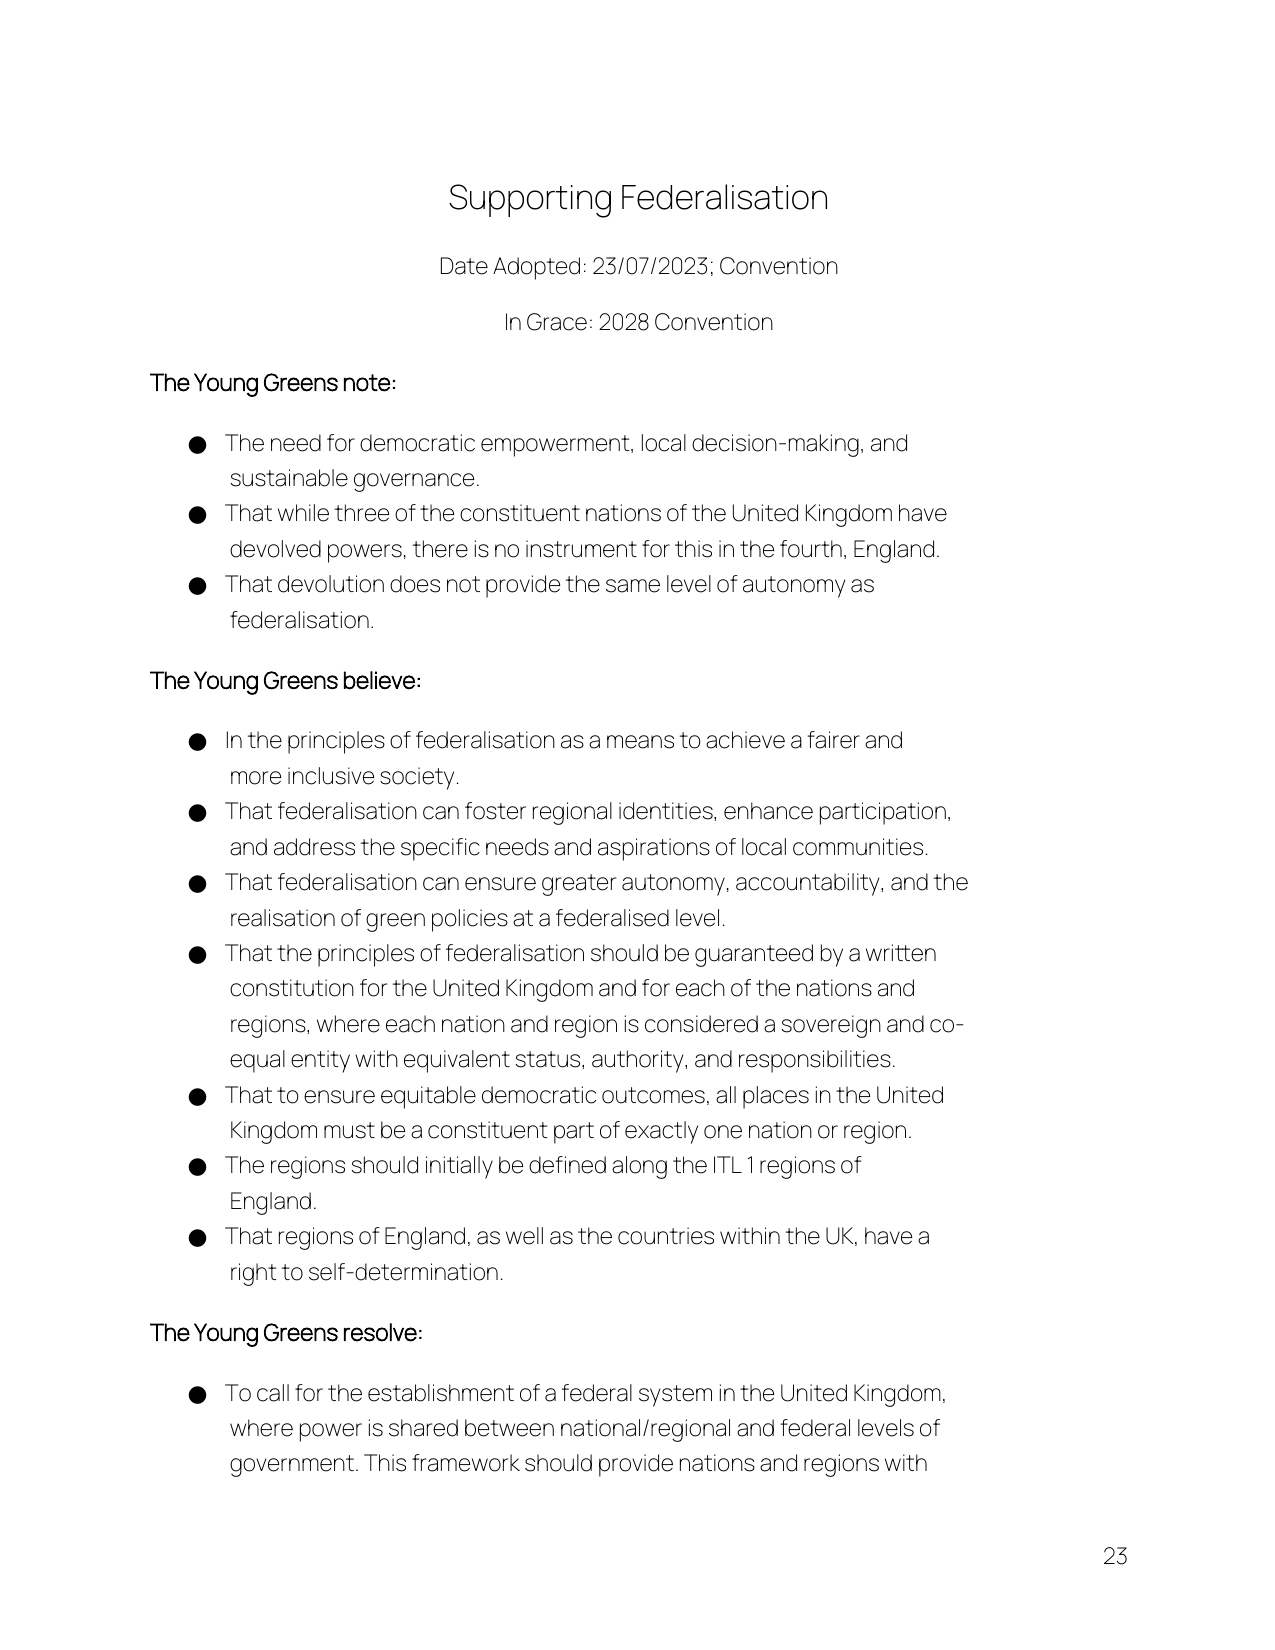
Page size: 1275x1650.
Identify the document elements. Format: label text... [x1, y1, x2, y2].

subtitle Supporting Federalisation [150, 174, 1128, 219]
text The Young Greens believe: [150, 664, 1128, 695]
list That regions of England, as well as the countries within the UK, have a right to self-determination. [187, 1220, 1128, 1287]
list The need for democratic empowerment, local decision-making, and sustainable governance. [187, 426, 1128, 493]
text In Grace: 2028 Convention [150, 306, 1128, 337]
list That federalisation can ensure greater autonomy, accountability, and the realisation of green policies at a federalised level. [187, 866, 1128, 933]
list The regions should initially be defined along the ITL 1 regions of England. [187, 1149, 1128, 1216]
list In the principles of federalisation as a means to achieve a fairer and more inclusive society. [187, 724, 1128, 791]
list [187, 1376, 1128, 1479]
text The Young Greens note: [150, 366, 1128, 397]
text Date Adopted: 23/07/2023; Convention [150, 250, 1128, 282]
list That federalisation can foster regional identities, enhance participation, and address the specific needs and aspirations of local communities. [187, 795, 1128, 862]
list That to ensure equitable democratic outcomes, all places in the United Kingdom must be a constituent part of exactly one nation or region. [187, 1078, 1128, 1145]
list That the principles of federalisation should be guaranteed by a written constitution for the United Kingdom and for each of the nations and regions, where each nation and region is considered a sovereign and co- equal entity with equivalent status, authority, and responsibilities. [187, 937, 1128, 1074]
text The Young Greens resolve: [150, 1316, 1128, 1347]
list That while three of the constituent nations of the United Kingdom have devolved powers, there is no instrument for this in the fourth, England. [187, 497, 1128, 564]
list That devolution does not provide the same level of autonomy as federalisation. [187, 568, 1128, 635]
